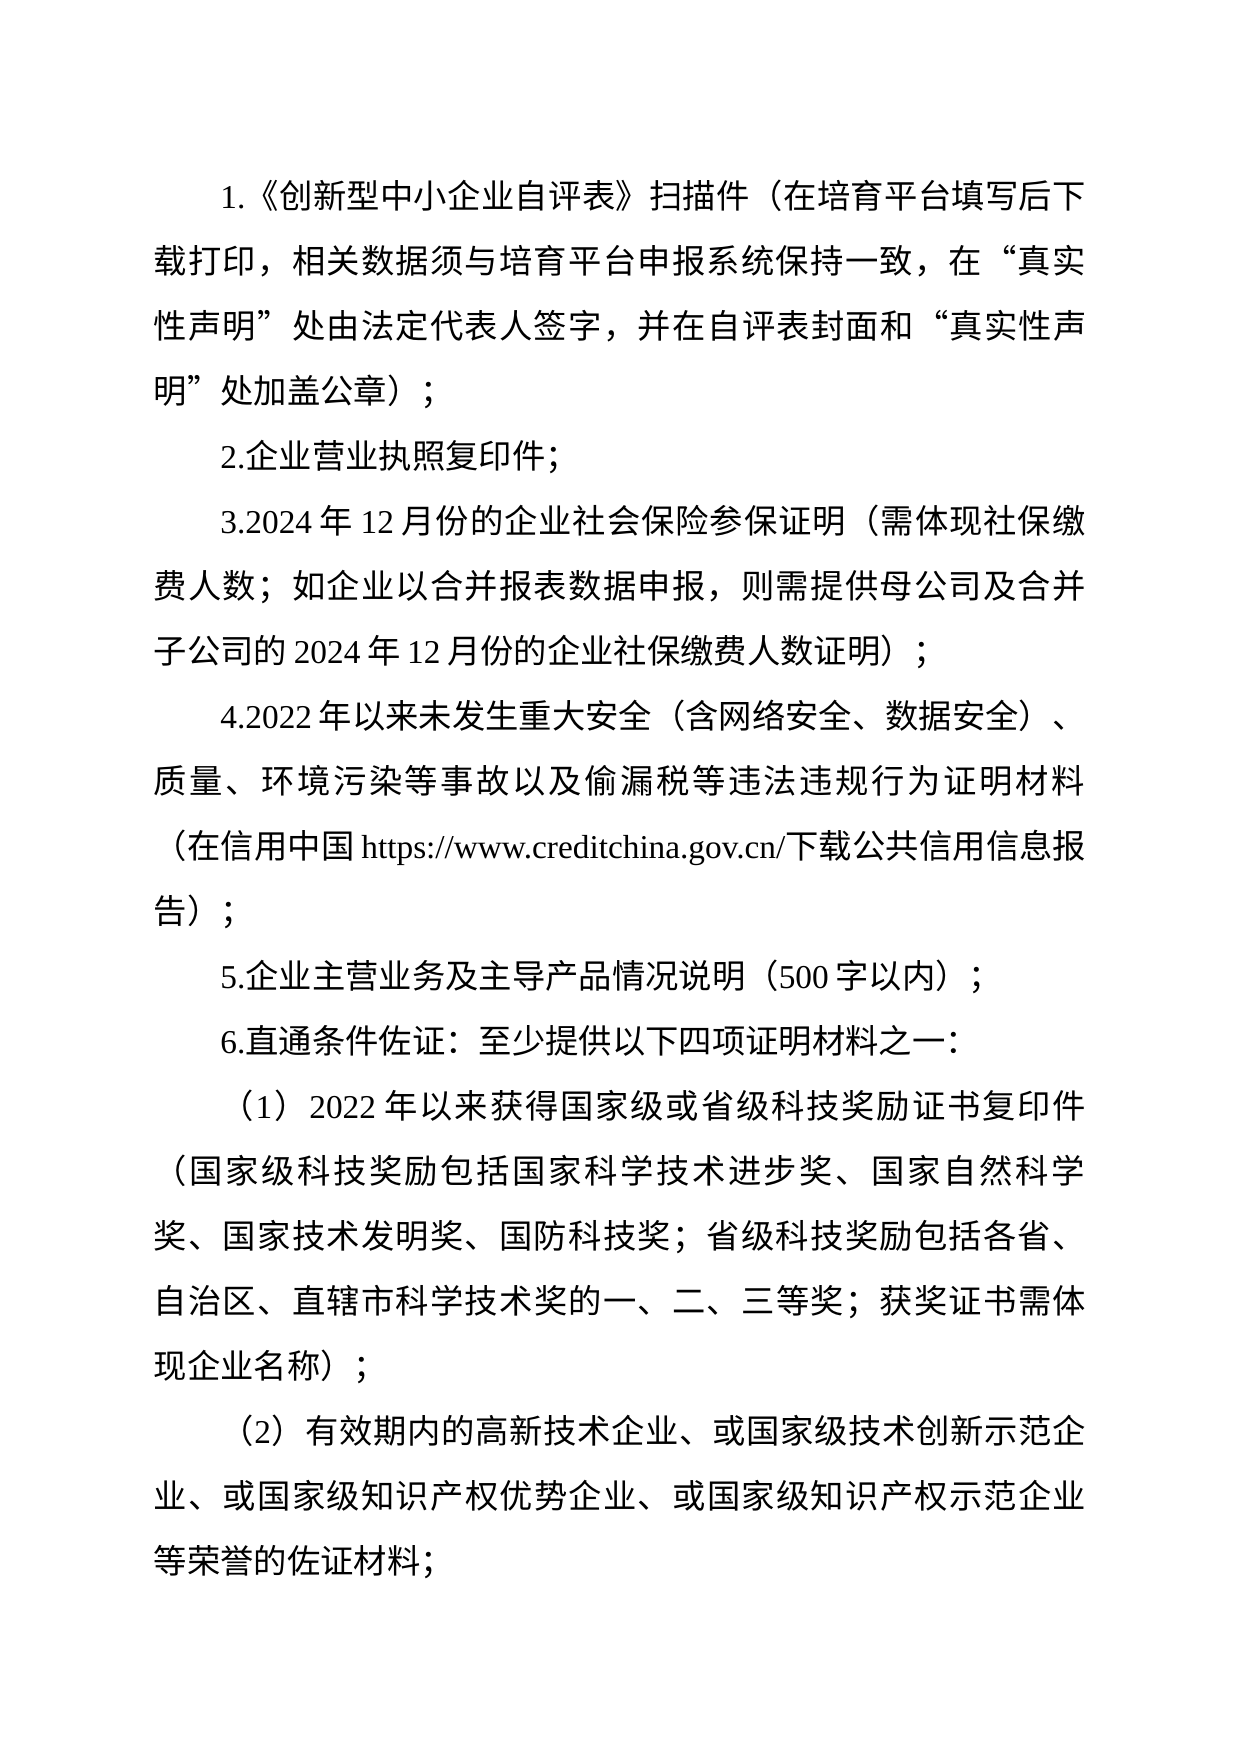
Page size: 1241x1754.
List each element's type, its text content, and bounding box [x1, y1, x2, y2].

text 3.2024年12月份的企业社会保险参保证明（需体现社保缴费人数；如企业以合并报表数据申报，则需提供母公司及合并子公司的2024年12月份的企业社保缴费人数证明）； [153, 487, 1087, 682]
text （1）2022年以来获得国家级或省级科技奖励证书复印件（国家级科技奖励包括国家科学技术进步奖、国家自然科学奖、国家技术发明奖、国防科技奖；省级科技奖励包括各省、自治区、直辖市科学技术奖的一、二、三等奖；获奖证书需体现企业名称）； [153, 1072, 1087, 1397]
text 5.企业主营业务及主导产品情况说明（500字以内）； [153, 942, 1087, 1007]
text 6.直通条件佐证：至少提供以下四项证明材料之一： [153, 1007, 1087, 1072]
text （2）有效期内的高新技术企业、或国家级技术创新示范企业、或国家级知识产权优势企业、或国家级知识产权示范企业等荣誉的佐证材料； [153, 1397, 1087, 1592]
text 2.企业营业执照复印件； [153, 422, 1087, 487]
text 1.《创新型中小企业自评表》扫描件（在培育平台填写后下载打印，相关数据须与培育平台申报系统保持一致，在“真实性声明”处由法定代表人签字，并在自评表封面和“真实性声明”处加盖公章）； [153, 162, 1087, 422]
text 4.2022年以来未发生重大安全（含网络安全、数据安全）、质量、环境污染等事故以及偷漏税等违法违规行为证明材料（在信用中国https://www.creditchina.gov.cn/下载公共信用信息报告）； [153, 682, 1087, 942]
